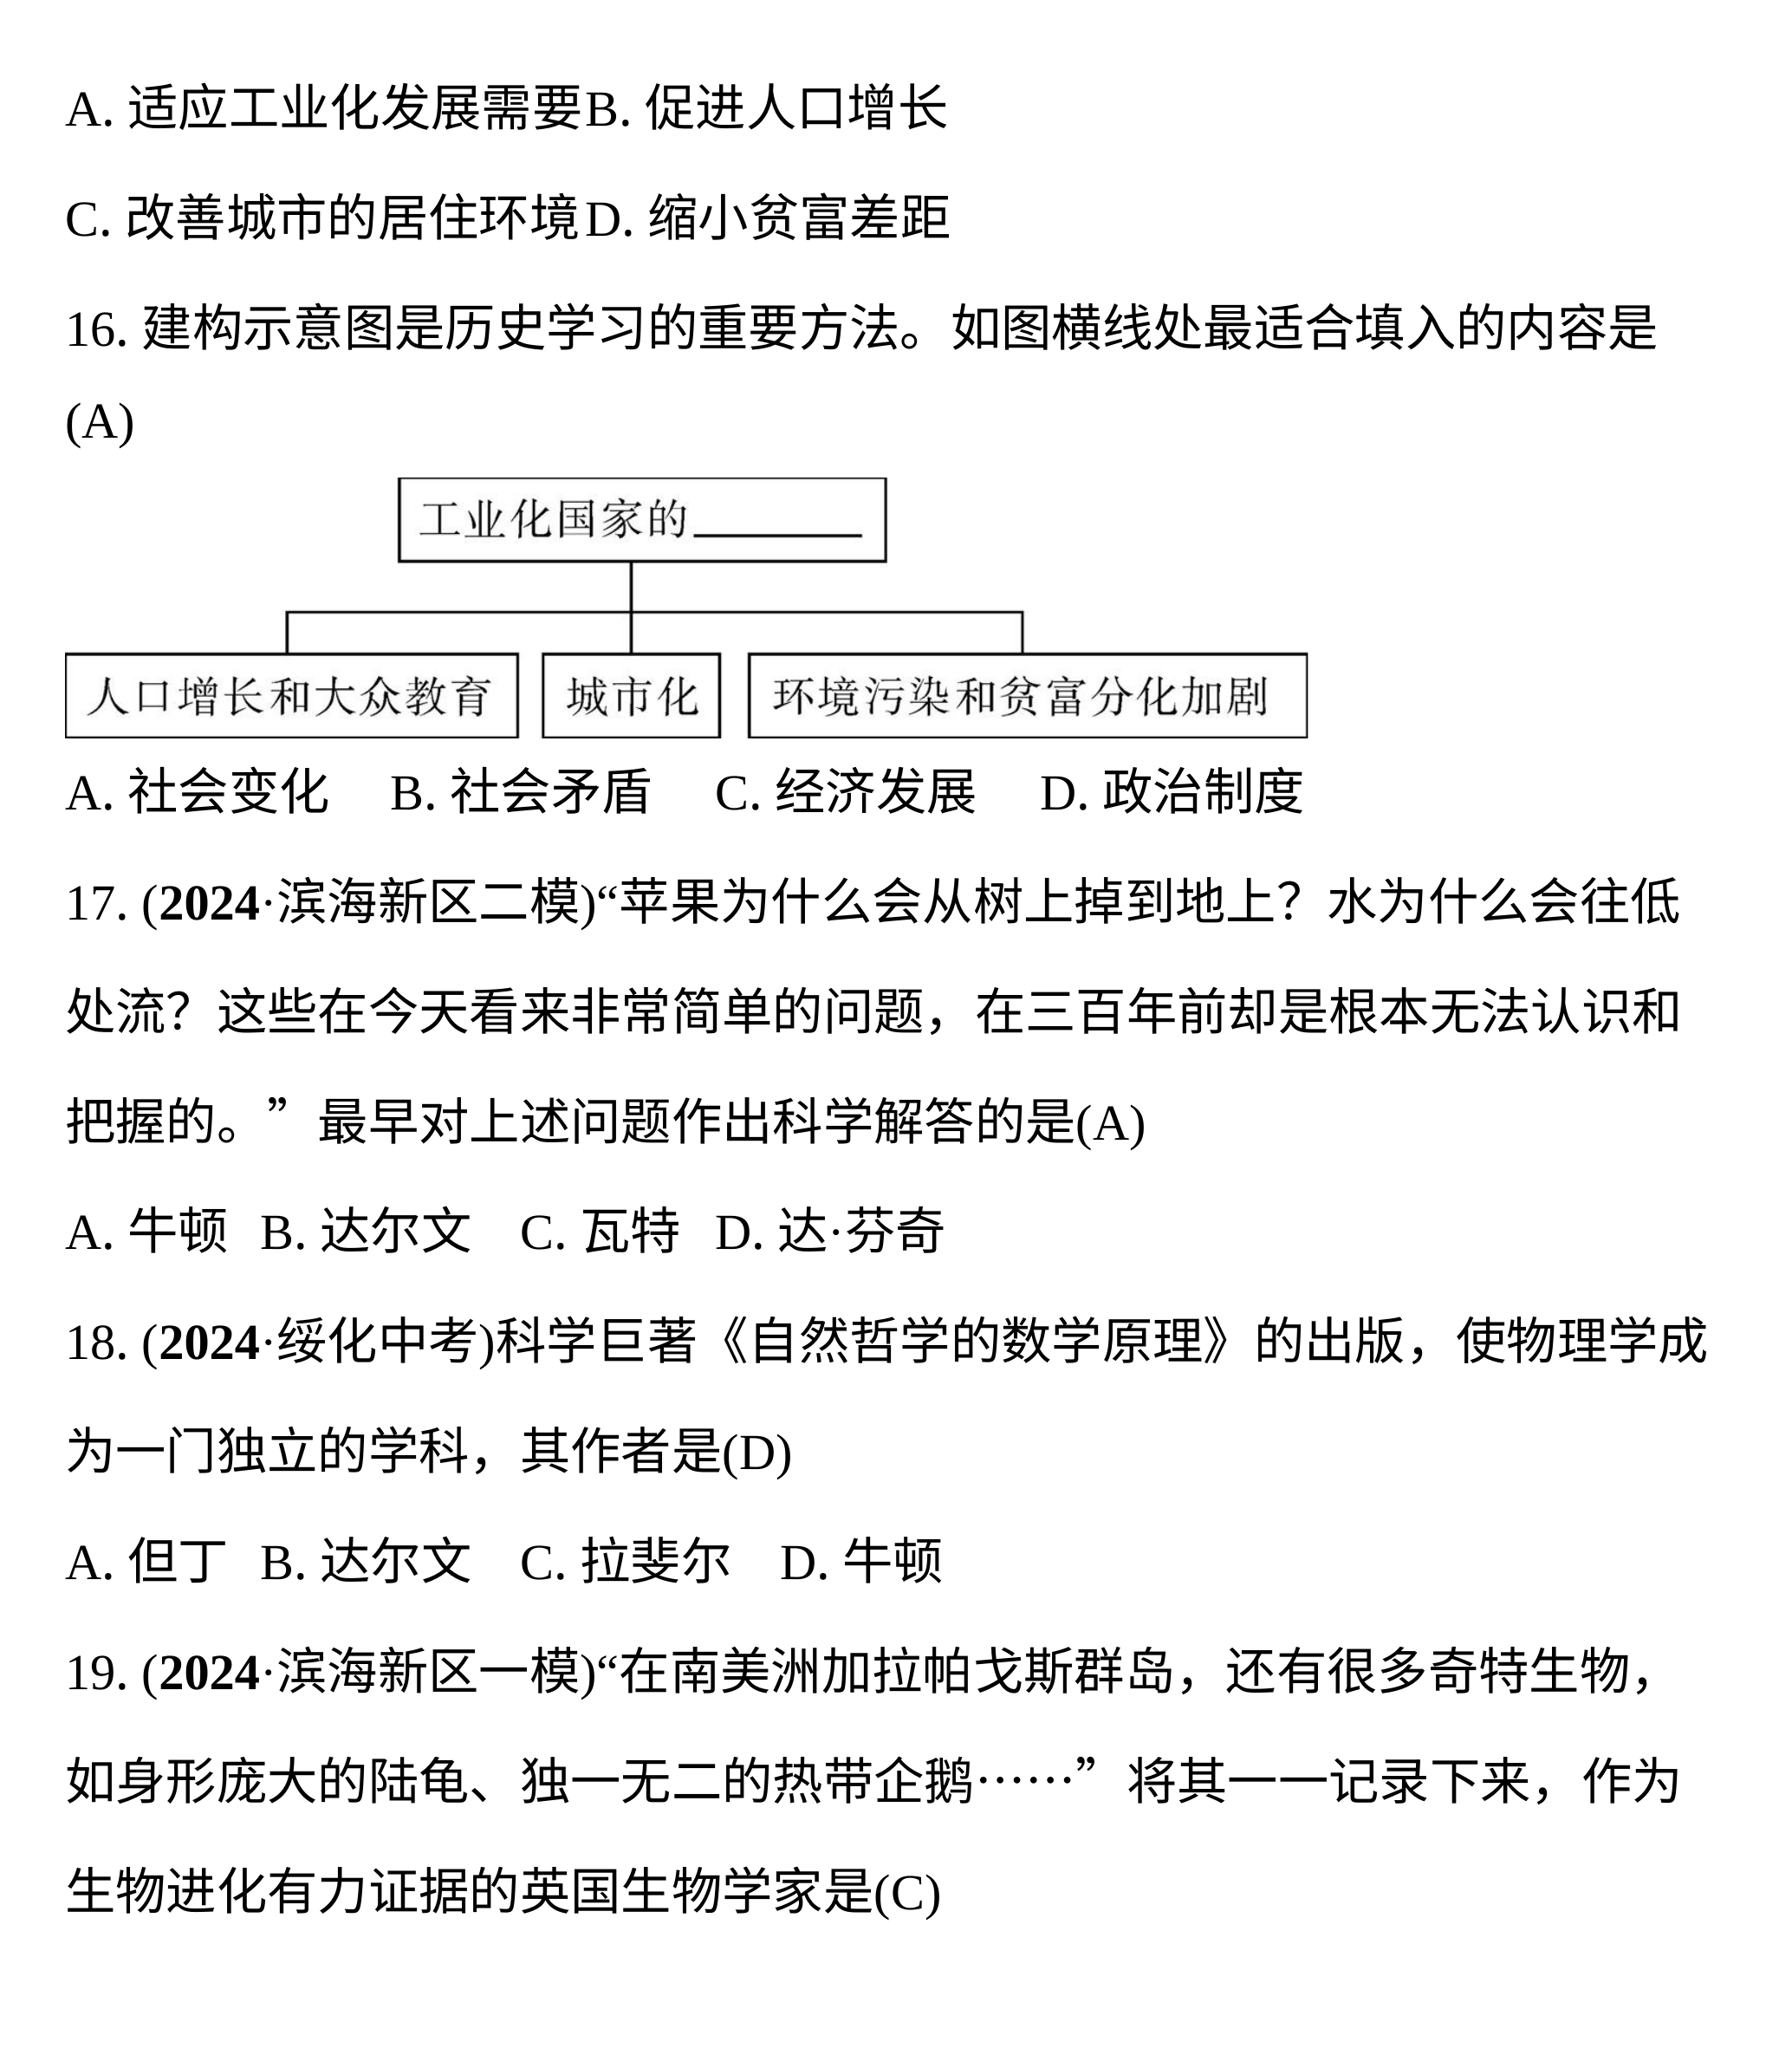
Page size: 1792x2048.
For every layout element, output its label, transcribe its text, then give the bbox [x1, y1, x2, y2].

text 17. (2024·滨海新区二模)“苹果为什么会从树上掉到地上？水为什么会往低处流？这些在今天看来非常简单的问题，在三百年前却是根本无法认识和把握的。”最早对上述问题作出科学解答的是(A) [65, 861, 1726, 1154]
text A. 社会变化 B. 社会矛盾 C. 经济发展 D. 政治制度 [65, 751, 1726, 824]
text A. 但丁 B. 达尔文 C. 拉斐尔 D. 牛顿 [65, 1521, 1726, 1594]
text C. 改善城市的居住环境 D. 缩小贫富差距 [65, 178, 1726, 251]
text A. 适应工业化发展需要 B. 促进人口增长 [65, 68, 1726, 140]
text A. 牛顿 B. 达尔文 C. 瓦特 D. 达·芬奇 [65, 1191, 1726, 1265]
text 19. (2024·滨海新区一模)“在南美洲加拉帕戈斯群岛，还有很多奇特生物，如身形庞大的陆龟、独一无二的热带企鹅……”将其一一记录下来，作为生物进化有力证据的英国生物学家是(C) [65, 1631, 1726, 1924]
picture [65, 478, 1308, 738]
text 18. (2024·绥化中考)科学巨著《自然哲学的数学原理》的出版，使物理学成为一门独立的学科，其作者是(D) [65, 1301, 1726, 1485]
text 16. 建构示意图是历史学习的重要方法。如图横线处最适合填入的内容是(A) [65, 288, 1726, 448]
